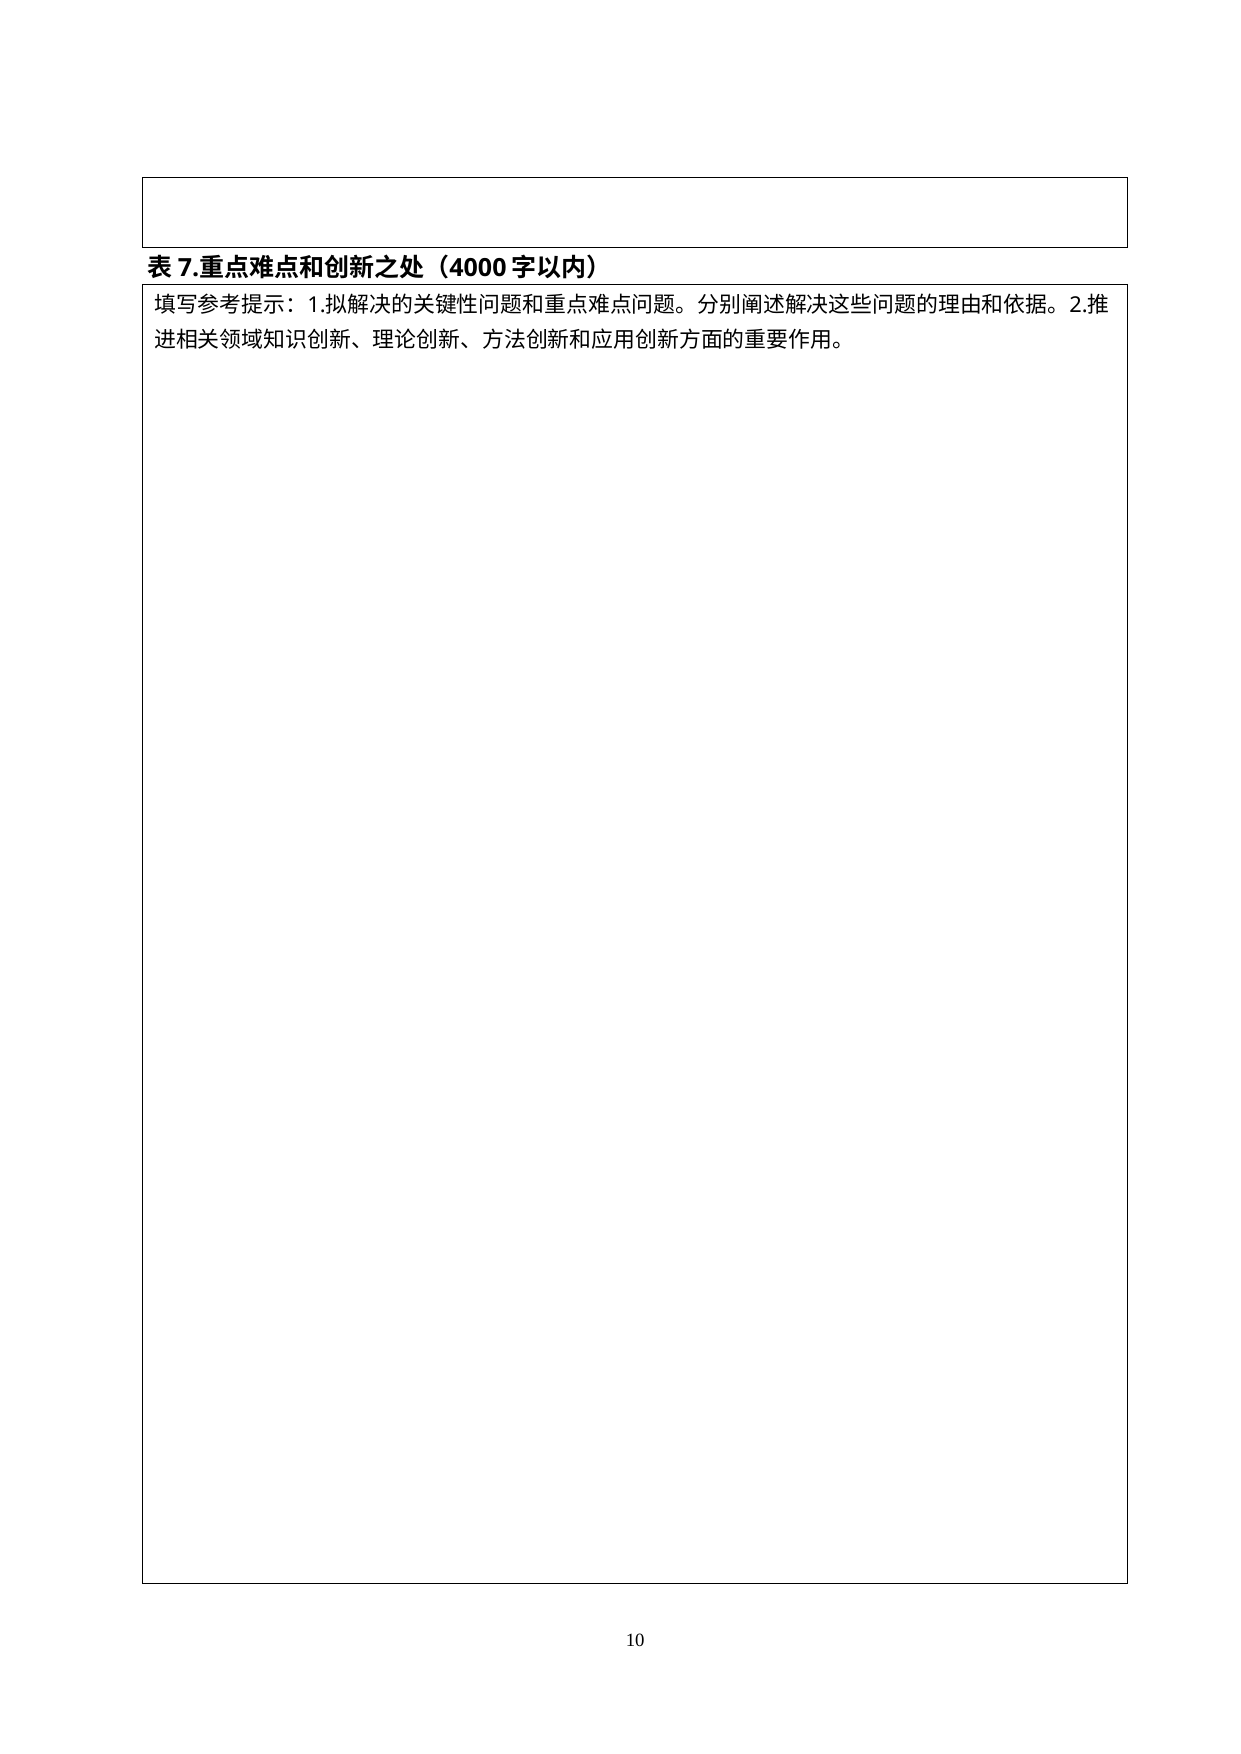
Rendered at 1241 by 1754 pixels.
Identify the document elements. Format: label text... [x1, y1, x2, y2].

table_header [143, 285, 1127, 1583]
text 表7.重点难点和创新之处（4000字以内） [148, 248, 1122, 284]
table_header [143, 178, 1127, 247]
